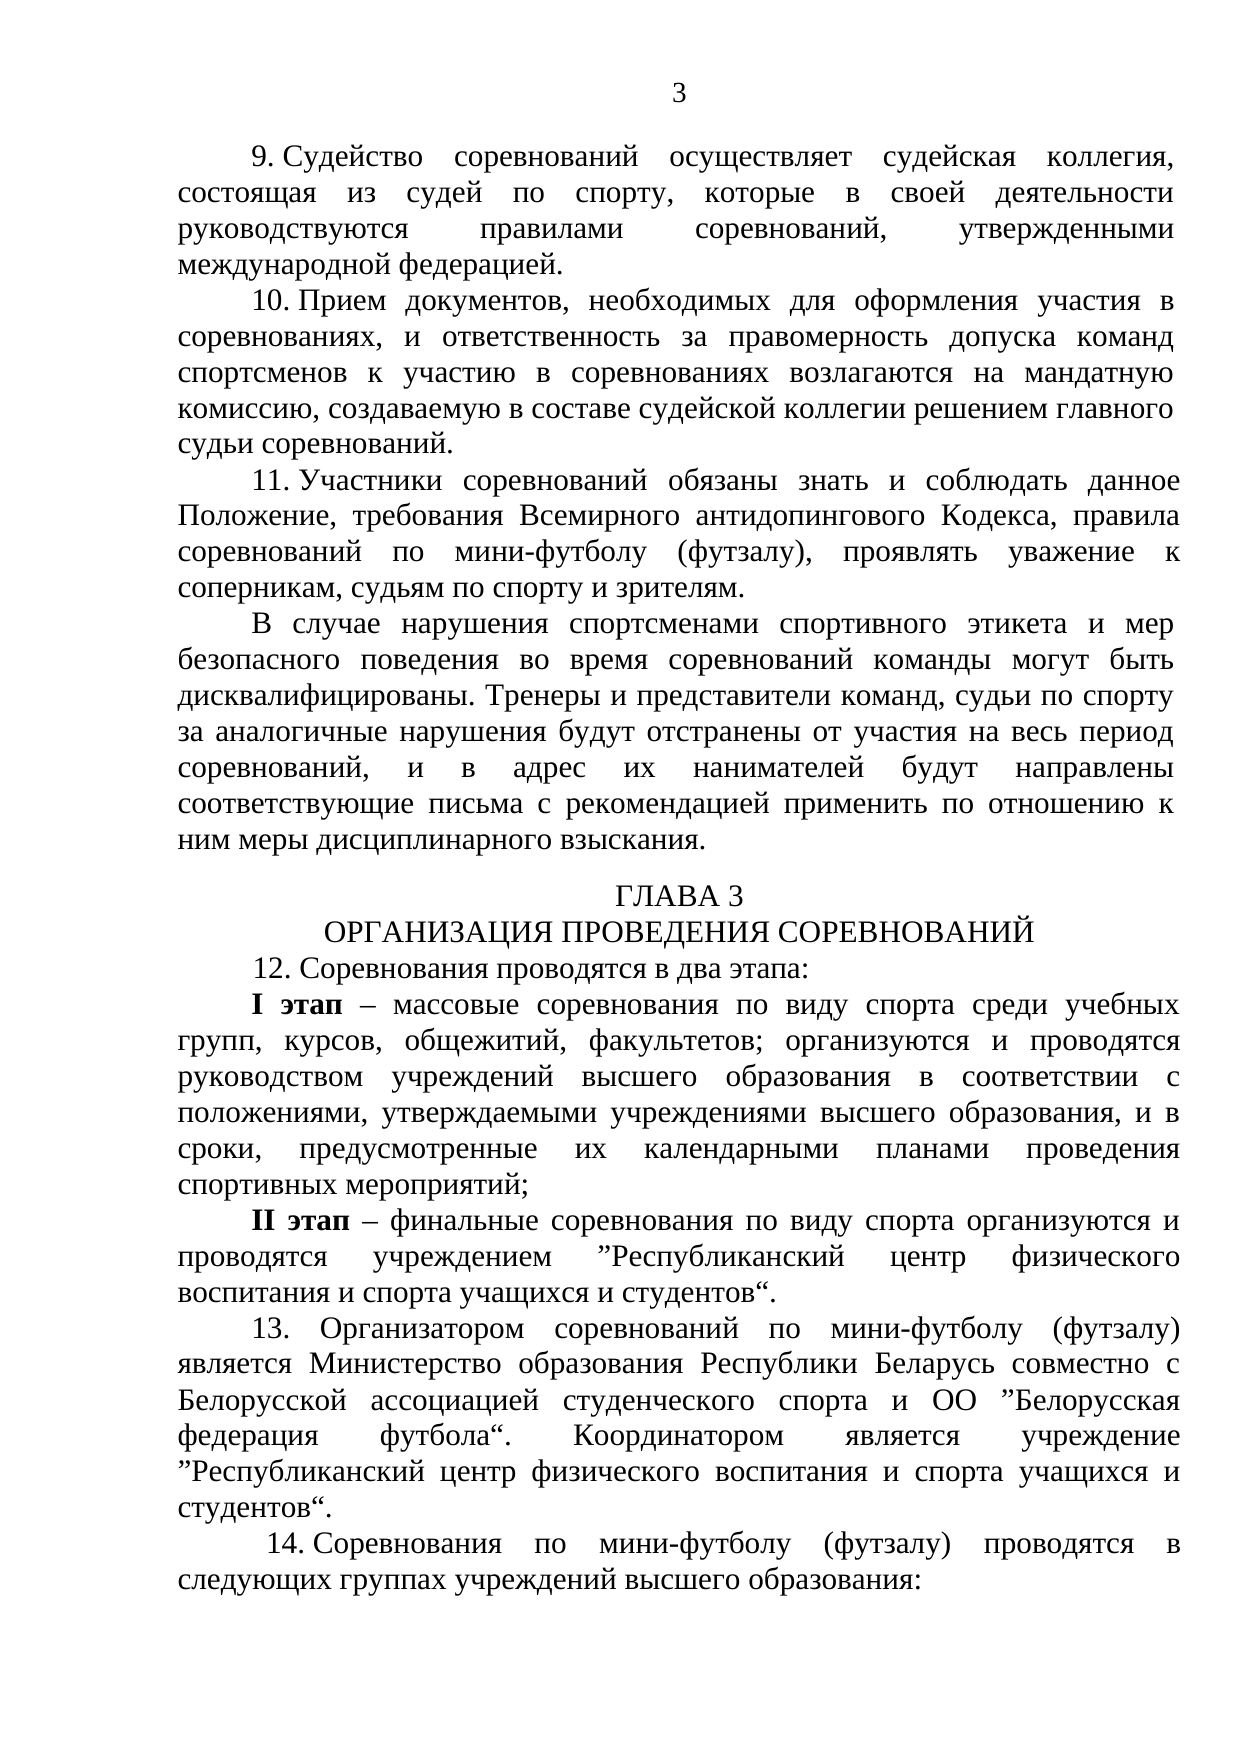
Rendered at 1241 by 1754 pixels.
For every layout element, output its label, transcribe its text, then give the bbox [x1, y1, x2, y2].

text 14. Соревнования по мини-футболу (футзалу) проводятся в следующих группах учреждений высшего образования: [177, 1524, 1181, 1596]
text I этап – массовые соревнования по виду спорта среди учебных групп, курсов, общежитий, факультетов; организуются и проводятся руководством учреждений высшего образования в соответствии с положениями, утверждаемыми учреждениями высшего образования, и в сроки, предусмотренные их календарными планами проведения спортивных мероприятий; [177, 985, 1181, 1201]
text 13. Организатором соревнований по мини-футболу (футзалу) является Министерство образования Республики Беларусь совместно с Белорусской ассоциацией студенческого спорта и ОО ”Белорусская федерация футбола“. Координатором является учреждение ”Республиканский центр физического воспитания и спорта учащихся и студентов“. [177, 1309, 1181, 1524]
text ОРГАНИЗАЦИЯ ПРОВЕДЕНИЯ СОРЕВНОВАНИЙ [177, 913, 1181, 949]
text 10. Прием документов, необходимых для оформления участия в соревнованиях, и ответственность за правомерность допуска команд спортсменов к участию в соревнованиях возлагаются на мандатную комиссию, создаваемую в составе судейской коллегии решением главного судьи соревнований. [177, 281, 1175, 461]
text В случае нарушения спортсменами спортивного этикета и мер безопасного поведения во время соревнований команды могут быть дисквалифицированы. Тренеры и представители команд, судьи по спорту за аналогичные нарушения будут отстранены от участия на весь период соревнований, и в адрес их нанимателей будут направлены соответствующие письма с рекомендацией применить по отношению к ним меры дисциплинарного взыскания. [177, 604, 1175, 856]
text ГЛАВА 3 [177, 878, 1181, 913]
text II этап – финальные соревнования по виду спорта организуются и проводятся учреждением ”Республиканский центр физического воспитания и спорта учащихся и студентов“. [177, 1201, 1181, 1309]
text 9. Судейство соревнований осуществляет судейская коллегия, состоящая из судей по спорту, которые в своей деятельности руководствуются правилами соревнований, утвержденными международной федерацией. [177, 137, 1175, 281]
text 11. Участники соревнований обязаны знать и соблюдать данное Положение, требования Всемирного антидопингового Кодекса, правила соревнований по мини-футболу (футзалу), проявлять уважение к соперникам, судьям по спорту и зрителям. [177, 461, 1181, 604]
text 12. Соревнования проводятся в два этапа: [177, 949, 1181, 985]
